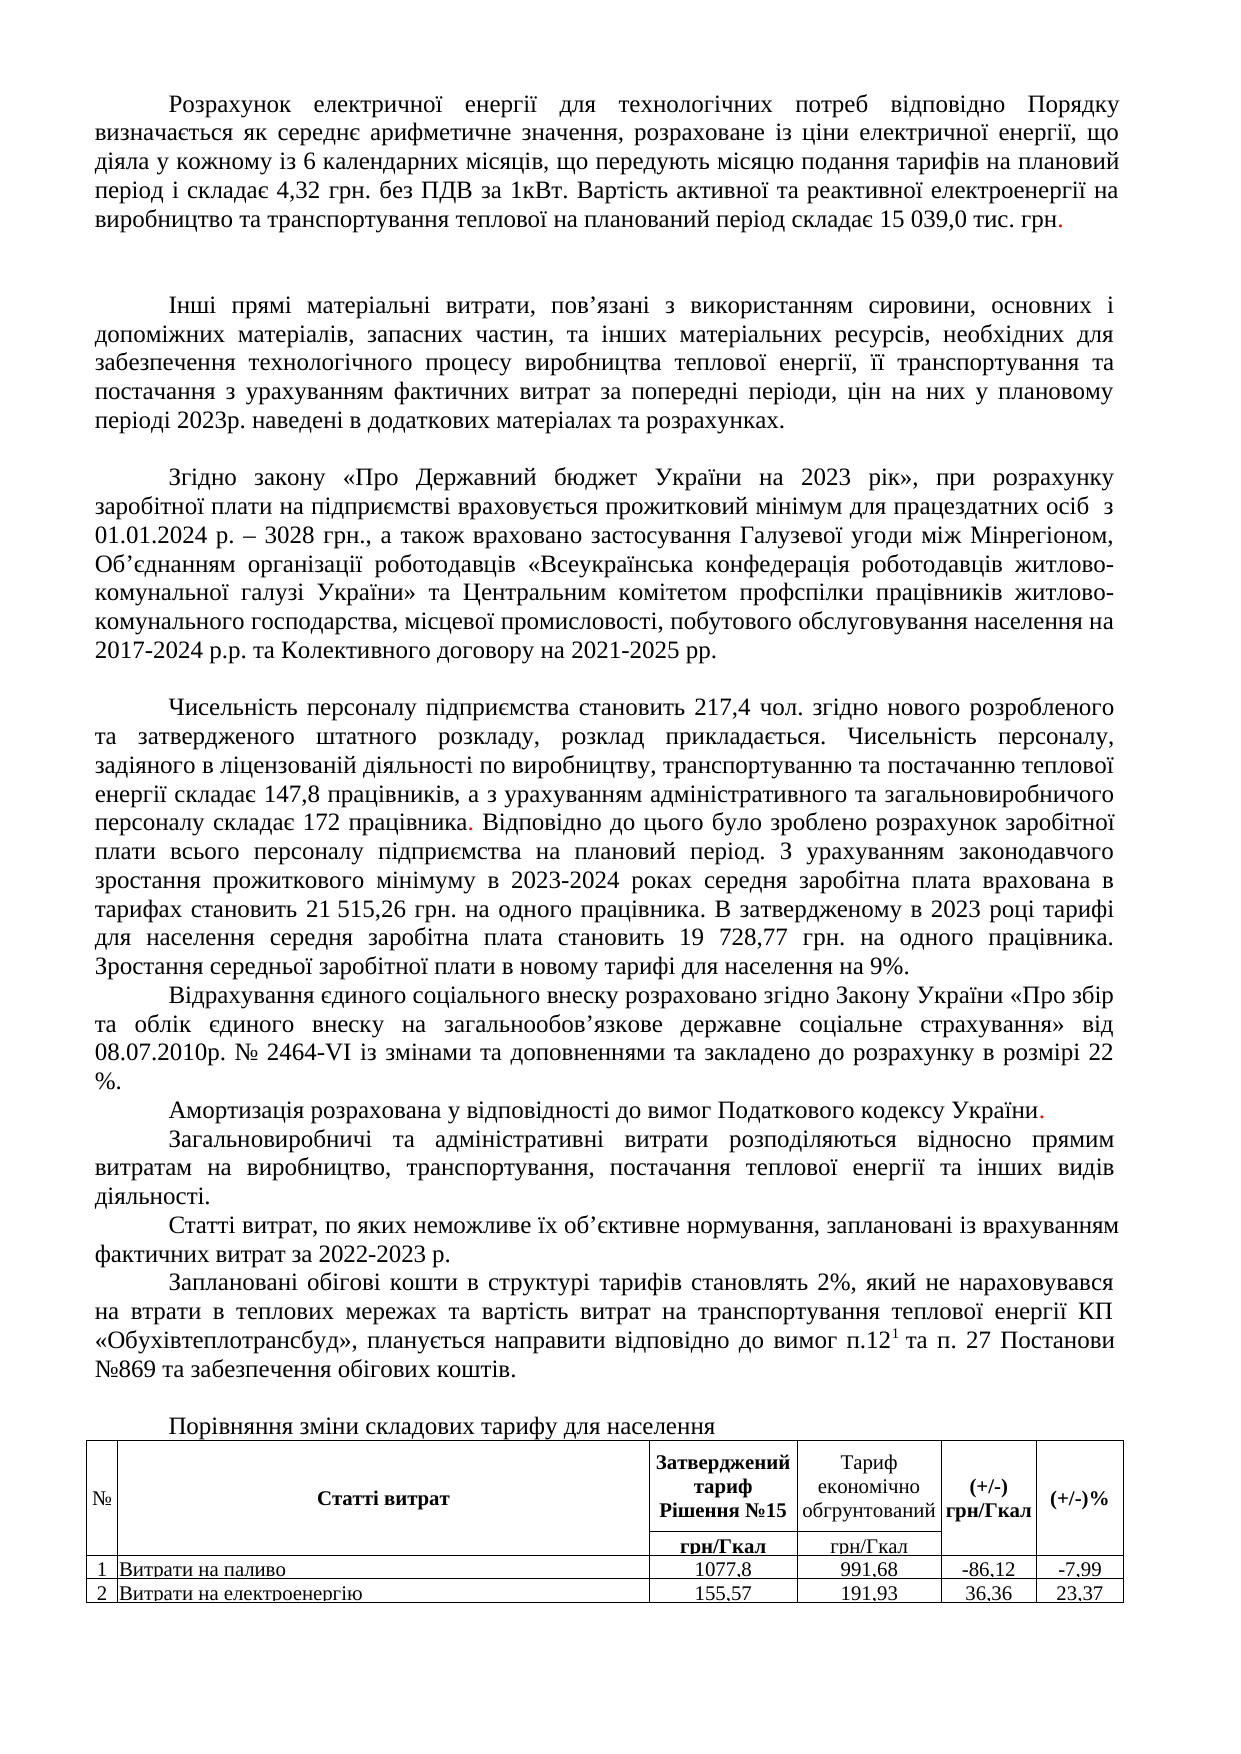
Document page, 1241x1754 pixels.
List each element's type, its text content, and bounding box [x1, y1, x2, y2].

table_cell 191,93 [798, 1579, 941, 1602]
table_cell 155,57 [650, 1579, 797, 1602]
table_header Тариф економічно обгрунтований [798, 1441, 941, 1531]
table_cell Витрати на електроенергію [118, 1579, 649, 1602]
table_cell 2 [87, 1579, 117, 1602]
text Згідно закону «Про Державний бюджет України на 2023 рік», при розрахунку заробітної плати на підприємстві враховується прожитковий мінімум для працездатних осіб з 01.01.2024 р. – 3028 грн., а також враховано застосування Галузевої угоди між Мінрегіоном, Об’єднанням організації роботодавців «Всеукраїнська конфедерація роботодавців житлово-комунальної галузі України» та Центральним комітетом профспілки працівників житлово-комунального господарства, місцевої промисловості, побутового обслуговування населення на 2017-2024 р.р. та Колективного договору на 2021-2025 рр. [94, 462, 1115, 664]
text Загальновиробничі та адміністративні витрати розподіляються відносно прямим витратам на виробництво, транспортування, постачання теплової енергії та інших видів діяльності. [94, 1124, 1115, 1210]
table_cell -7,99 [1037, 1556, 1123, 1578]
text Чисельність персоналу підприємства становить 217,4 чол. згідно нового розробленого та затвердженого штатного розкладу, розклад прикладається. Чисельність персоналу, задіяного в ліцензованій діяльності по виробництву, транспортуванню та постачанню теплової енергії складає 147,8 працівників, а з урахуванням адміністративного та загальновиробничого персоналу складає 172 працівника. Відповідно до цього було зроблено розрахунок заробітної плати всього персоналу підприємства на плановий період. З урахуванням законодавчого зростання прожиткового мінімуму в 2023-2024 роках середня заробітна плата врахована в тарифах становить 21 515,26 грн. на одного працівника. В затвердженому в 2023 році тарифі для населення середня заробітна плата становить 19 728,77 грн. на одного працівника. Зростання середньої заробітної плати в новому тарифі для населення на 9%. [94, 692, 1115, 980]
table_cell 1 [87, 1556, 117, 1578]
text Амортизація розрахована у відповідності до вимог Податкового кодексу України. [94, 1095, 1115, 1124]
table_header № [87, 1441, 117, 1555]
table_cell Витрати на паливо [118, 1556, 649, 1578]
table_header (+/-) грн/Гкал [942, 1441, 1036, 1555]
table_header Затверджений тариф Рішення №15 [650, 1441, 797, 1531]
table_cell грн/Гкал [650, 1532, 797, 1555]
table_cell 991,68 [798, 1556, 941, 1578]
table_cell 36,36 [942, 1579, 1036, 1602]
text Порівняння зміни складових тарифу для населення [94, 1411, 1115, 1440]
text Інші прямі матеріальні витрати, пов’язані з використанням сировини, основних і допоміжних матеріалів, запасних частин, та інших матеріальних ресурсів, необхідних для забезпечення технологічного процесу виробництва теплової енергії, її транспортування та постачання з урахуванням фактичних витрат за попередні періоди, цін на них у плановому періоді 2023р. наведені в додаткових матеріалах та розрахунках. [94, 290, 1115, 434]
text Відрахування єдиного соціального внеску розраховано згідно Закону України «Про збір та облік єдиного внеску на загальнообов’язкове державне соціальне страхування» від 08.07.2010р. № 2464-VI із змінами та доповненнями та закладено до розрахунку в розмірі 22 %. [94, 980, 1115, 1095]
table_cell -86,12 [942, 1556, 1036, 1578]
table_header Статті витрат [118, 1441, 649, 1555]
table_cell 23,37 [1037, 1579, 1123, 1602]
text Статті витрат, по яких неможливе їх об’єктивне нормування, заплановані із врахуванням фактичних витрат за 2022-2023 р. [94, 1210, 1120, 1267]
table_cell грн/Гкал [798, 1532, 941, 1555]
text Заплановані обігові кошти в структурі тарифів становлять 2%, який не нараховувався на втрати в теплових мережах та вартість витрат на транспортування теплової енергії КП «Обухівтеплотрансбуд», планується направити відповідно до вимог п.121 та п. 27 Постанови №869 та забезпечення обігових коштів. [94, 1267, 1115, 1382]
table_header (+/-)% [1037, 1441, 1123, 1555]
table_cell 1077,8 [650, 1556, 797, 1578]
text Розрахунок електричної енергії для технологічних потреб відповідно Порядку визначається як середнє арифметичне значення, розраховане із ціни електричної енергії, що діяла у кожному із 6 календарних місяців, що передують місяцю подання тарифів на плановий період і складає 4,32 грн. без ПДВ за 1кВт. Вартість активної та реактивної електроенергії на виробництво та транспортування теплової на планований період складає 15 039,0 тис. грн. [94, 89, 1120, 232]
